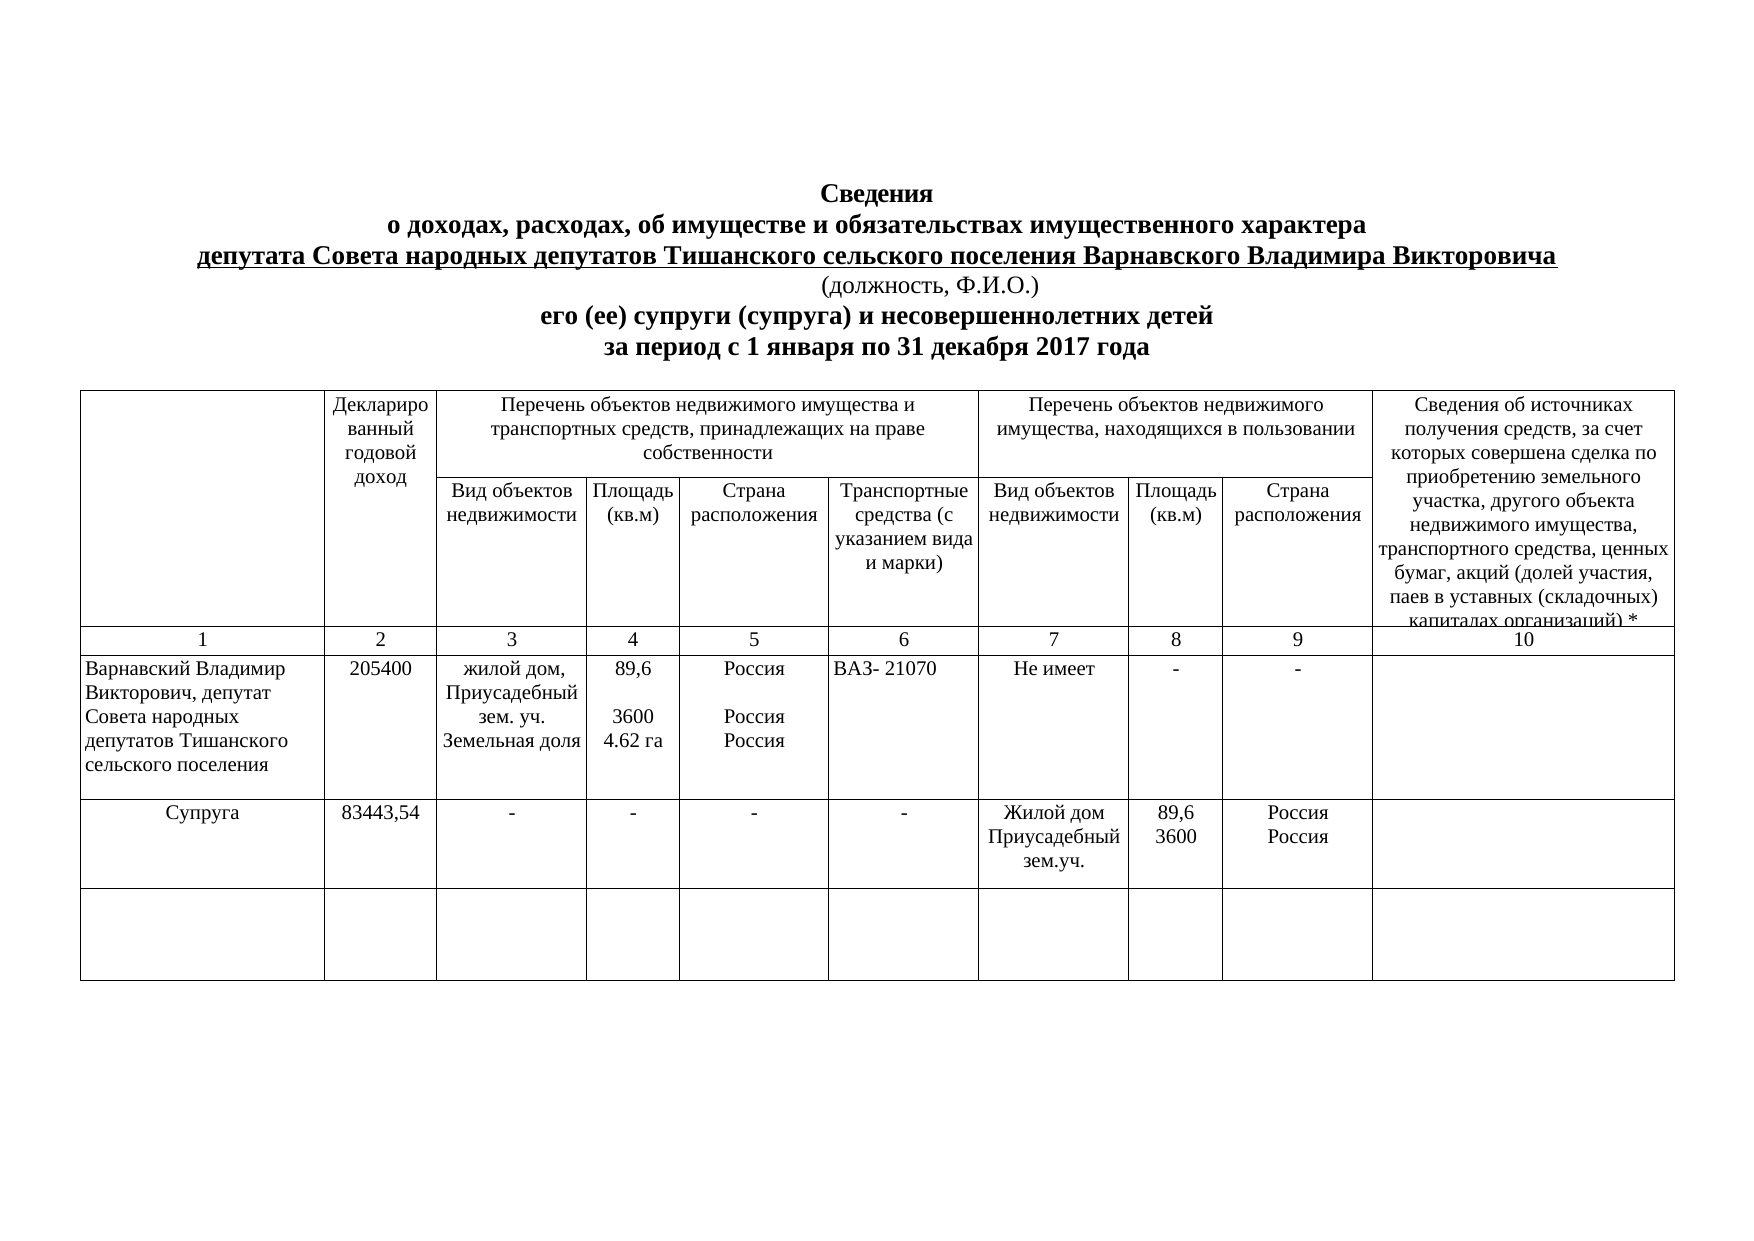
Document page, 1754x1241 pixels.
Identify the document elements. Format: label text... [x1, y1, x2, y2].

table_header Сведения об источниках получения средств, за счет которых совершена сделка по приобретению земельного участка, другого объекта недвижимого имущества, транспортного средства, ценных бумаг, акций (долей участия, паев в уставных (складочных) капиталах организаций) * [1373, 391, 1674, 626]
text его (ее) супруги (супруга) и несовершеннолетних детей [118, 299, 1636, 331]
table_cell Вид объектов недвижимости [979, 478, 1128, 626]
table_cell Вид объектов недвижимости [437, 478, 586, 626]
text за период с 1 января по 31 декабря 2017 года [118, 331, 1636, 362]
table_header [81, 391, 324, 626]
table_cell 4 [587, 627, 679, 655]
text Сведения [118, 177, 1636, 208]
table_cell - [829, 800, 978, 887]
table_cell [829, 889, 978, 980]
table_cell [81, 889, 324, 980]
table_cell Жилой дом Приусадебный зем.уч. [979, 800, 1128, 887]
table_cell [979, 889, 1128, 980]
table_cell 10 [1373, 627, 1674, 655]
table_cell 2 [325, 627, 436, 655]
table_cell 83443,54 [325, 800, 436, 887]
table_cell [680, 889, 828, 980]
table_cell Не имеет [979, 656, 1128, 799]
table_cell 8 [1129, 627, 1222, 655]
text о доходах, расходах, об имуществе и обязательствах имущественного характера [118, 208, 1636, 239]
table_cell [437, 889, 586, 980]
table_cell Площадь (кв.м) [1129, 478, 1222, 626]
table_cell - [587, 800, 679, 887]
table_cell Страна расположения [680, 478, 828, 626]
table_cell ВАЗ- 21070 [829, 656, 978, 799]
table_cell 6 [829, 627, 978, 655]
table_cell Варнавский Владимир Викторович, депутат Совета народных депутатов Тишанского сельского поселения [81, 656, 324, 799]
table_cell Транспортные средства (с указанием вида и марки) [829, 478, 978, 626]
table_header Декларированный годовой доход [325, 391, 436, 626]
table_cell [1373, 656, 1674, 799]
table_cell - [1129, 656, 1222, 799]
table_cell 7 [979, 627, 1128, 655]
table_cell [1223, 889, 1372, 980]
table_cell Россия Россия Россия [680, 656, 828, 799]
table_cell [1373, 800, 1674, 887]
table_cell Россия Россия [1223, 800, 1372, 887]
table_cell [325, 889, 436, 980]
table_cell - [1223, 656, 1372, 799]
table_cell Страна расположения [1223, 478, 1372, 626]
table_cell 89,6 3600 4.62 га [587, 656, 679, 799]
table_cell [1373, 889, 1674, 980]
table_header Перечень объектов недвижимого имущества, находящихся в пользовании [979, 391, 1372, 477]
table_cell Площадь (кв.м) [587, 478, 679, 626]
table_cell - [437, 800, 586, 887]
table_cell - [680, 800, 828, 887]
table_header Перечень объектов недвижимого имущества и транспортных средств, принадлежащих на праве собственности [437, 391, 978, 477]
table_cell 9 [1223, 627, 1372, 655]
table_cell жилой дом, Приусадебный зем. уч. Земельная доля [437, 656, 586, 799]
table_cell [587, 889, 679, 980]
table_cell 3 [437, 627, 586, 655]
table_cell 205400 [325, 656, 436, 799]
table_cell 1 2 [81, 627, 324, 655]
table_cell 89,6 3600 [1129, 800, 1222, 887]
text депутата Совета народных депутатов Тишанского сельского поселения Варнавского Владимира Викторовича (должность, Ф.И.О.) [118, 239, 1636, 299]
table_cell [1129, 889, 1222, 980]
table_cell 5 [680, 627, 828, 655]
table_cell Супруга [81, 800, 324, 887]
